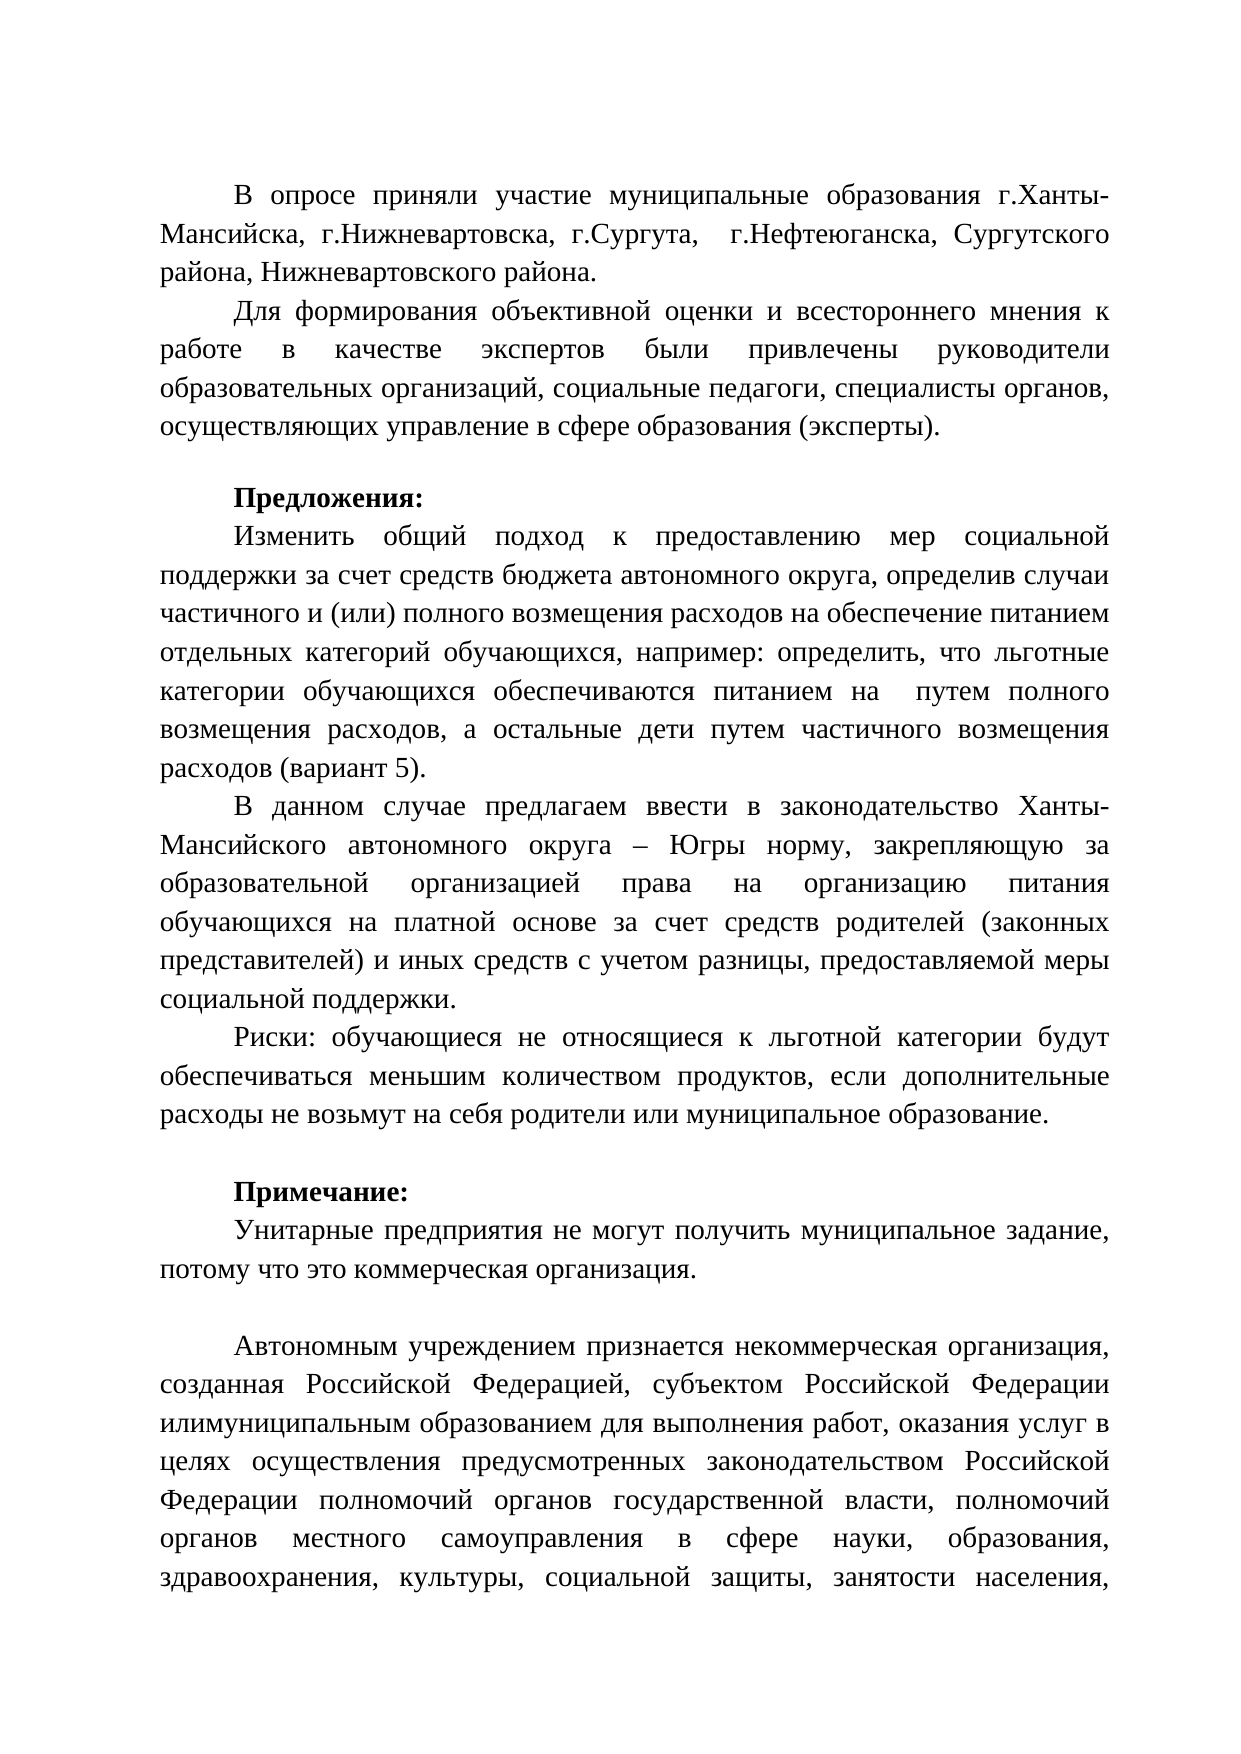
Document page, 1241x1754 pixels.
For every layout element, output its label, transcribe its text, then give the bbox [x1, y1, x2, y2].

text Риски: обучающиеся не относящиеся к льготной категории будут обеспечиваться меньшим количеством продуктов, если дополнительные расходы не возьмут на себя родители или муниципальное образование. [159, 1019, 1110, 1130]
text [159, 1328, 1110, 1593]
text Предложения: [159, 480, 1110, 513]
text Для формирования объективной оценки и всестороннего мнения к работе в качестве экспертов были привлечены руководители образовательных организаций, социальные педагоги, специалисты органов, осуществляющих управление в сфере образования (эксперты). [159, 293, 1110, 442]
text В данном случае предлагаем ввести в законодательство Ханты-Мансийского автономного округа – Югры норму, закрепляющую за образовательной организацией права на организацию питания обучающихся на платной основе за счет средств родителей (законных представителей) и иных средств с учетом разницы, предоставляемой меры социальной поддержки. [159, 788, 1110, 1014]
text Примечание: [159, 1174, 1110, 1207]
text Унитарные предприятия не могут получить муниципальное задание, потому что это коммерческая организация. [159, 1212, 1110, 1284]
text В опросе приняли участие муниципальные образования г.Ханты-Мансийска, г.Нижневартовска, г.Сургута, г.Нефтеюганска, Сургутского района, Нижневартовского района. [159, 177, 1110, 288]
text Изменить общий подход к предоставлению мер социальной поддержки за счет средств бюджета автономного округа, определив случаи частичного и (или) полного возмещения расходов на обеспечение питанием отдельных категорий обучающихся, например: определить, что льготные категории обучающихся обеспечиваются питанием на путем полного возмещения расходов, а остальные дети путем частичного возмещения расходов (вариант 5). [159, 518, 1110, 783]
